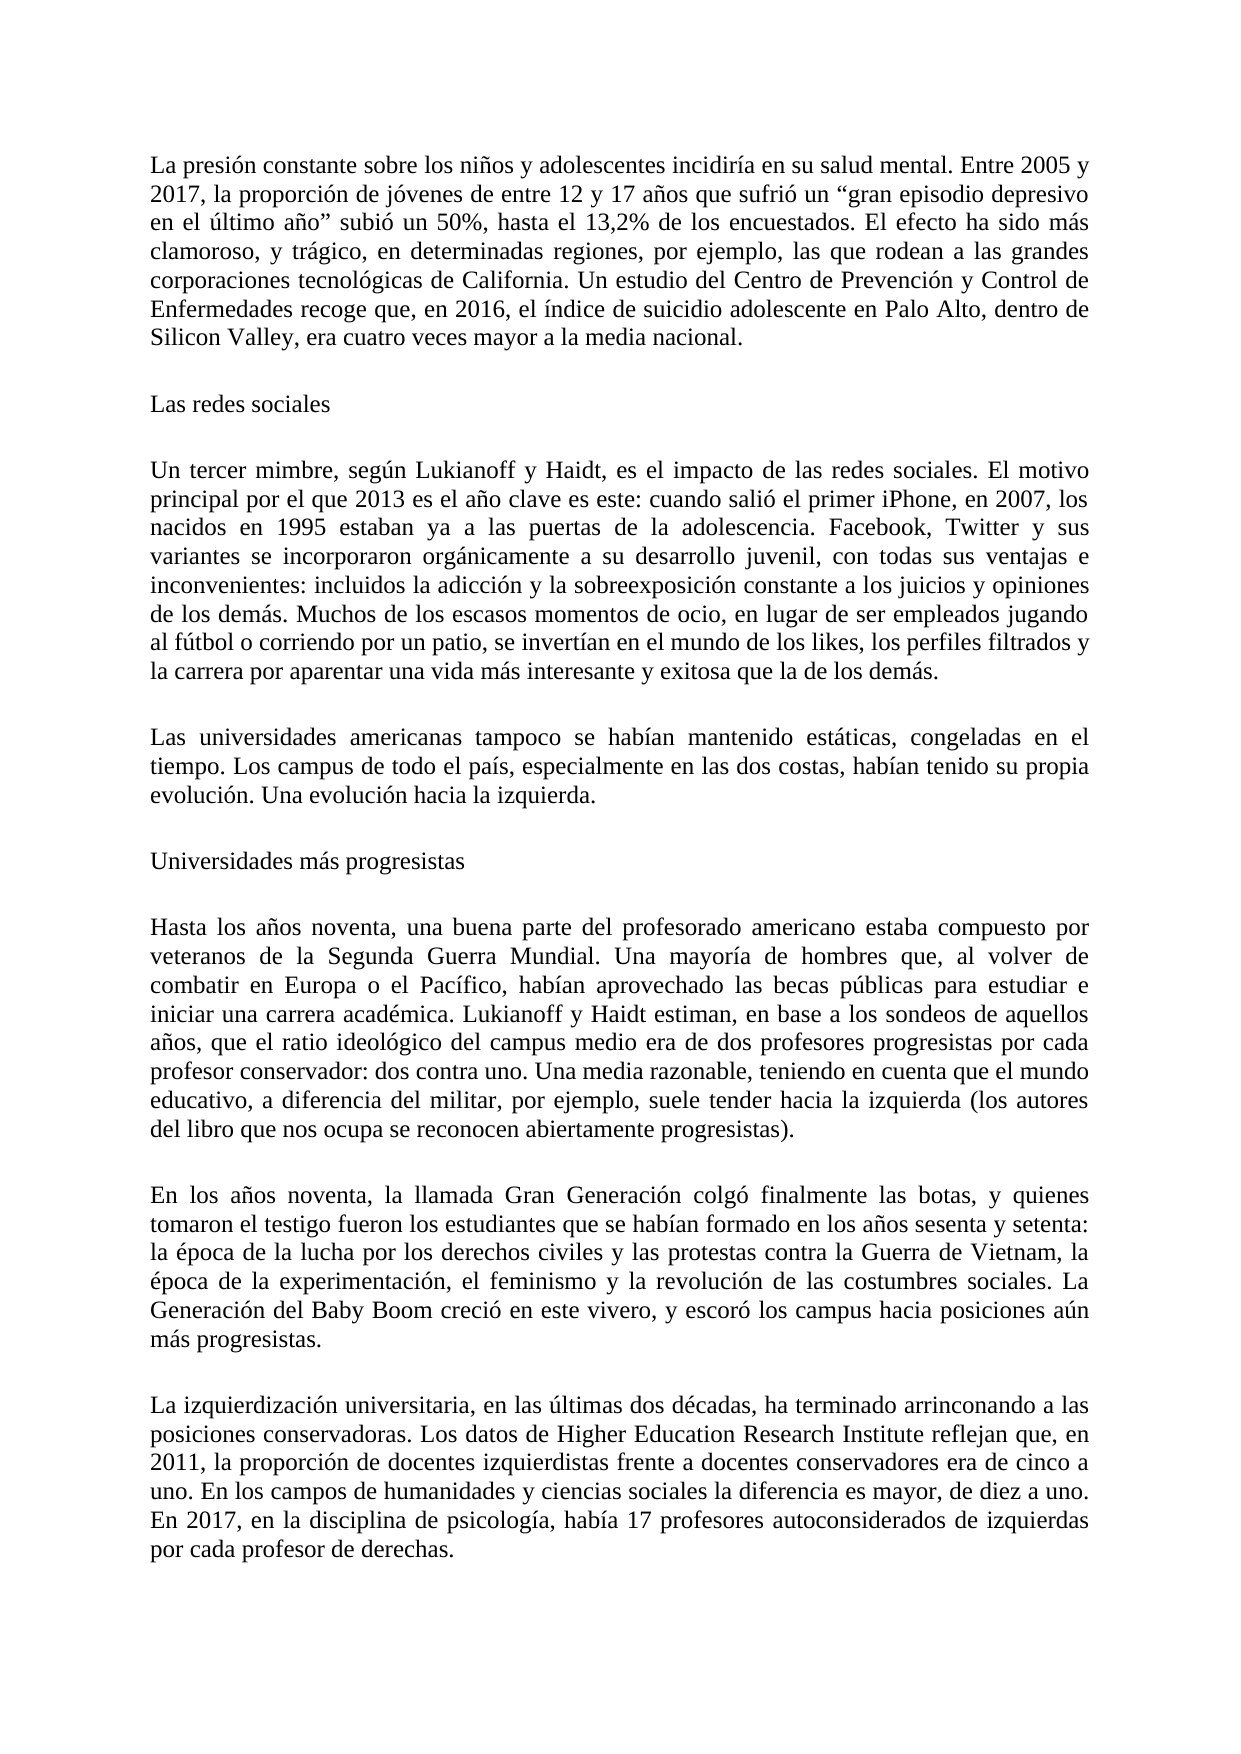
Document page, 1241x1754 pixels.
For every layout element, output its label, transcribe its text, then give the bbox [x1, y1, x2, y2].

text En los años noventa, la llamada Gran Generación colgó finalmente las botas, y quienes tomaron el testigo fueron los estudiantes que se habían formado en los años sesenta y setenta: la época de la lucha por los derechos civiles y las protestas contra la Guerra de Vietnam, la época de la experimentación, el feminismo y la revolución de las costumbres sociales. La Generación del Baby Boom creció en este vivero, y escoró los campus hacia posiciones aún más progresistas. [150, 1180, 1090, 1352]
text La izquierdización universitaria, en las últimas dos décadas, ha terminado arrinconando a las posiciones conservadoras. Los datos de Higher Education Research Institute reflejan que, en 2011, la proporción de docentes izquierdistas frente a docentes conservadores era de cinco a uno. En los campos de humanidades y ciencias sociales la diferencia es mayor, de diez a uno. En 2017, en la disciplina de psicología, había 17 profesores autoconsiderados de izquierdas por cada profesor de derechas. [150, 1390, 1090, 1562]
text Las universidades americanas tampoco se habían mantenido estáticas, congeladas en el tiempo. Los campus de todo el país, especialmente en las dos costas, habían tenido su propia evolución. Una evolución hacia la izquierda. [150, 722, 1090, 809]
text Un tercer mimbre, según Lukianoff y Haidt, es el impacto de las redes sociales. El motivo principal por el que 2013 es el año clave es este: cuando salió el primer iPhone, en 2007, los nacidos en 1995 estaban ya a las puertas de la adolescencia. Facebook, Twitter y sus variantes se incorporaron orgánicamente a su desarrollo juvenil, con todas sus ventajas e inconvenientes: incluidos la adicción y la sobreexposición constante a los juicios y opiniones de los demás. Muchos de los escasos momentos de ocio, en lugar de ser empleados jugando al fútbol o corriendo por un patio, se invertían en el mundo de los likes, los perfiles filtrados y la carrera por aparentar una vida más interesante y exitosa que la de los demás. [150, 455, 1090, 685]
text La presión constante sobre los niños y adolescentes incidiría en su salud mental. Entre 2005 y 2017, la proporción de jóvenes de entre 12 y 17 años que sufrió un “gran episodio depresivo en el último año” subió un 50%, hasta el 13,2% de los encuestados. El efecto ha sido más clamoroso, y trágico, en determinadas regiones, por ejemplo, las que rodean a las grandes corporaciones tecnológicas de California. Un estudio del Centro de Prevención y Control de Enfermedades recoge que, en 2016, el índice de suicidio adolescente en Palo Alto, dentro de Silicon Valley, era cuatro veces mayor a la media nacional. [150, 150, 1090, 351]
text Las redes sociales [150, 389, 1090, 417]
text Universidades más progresistas [150, 846, 1090, 875]
text Hasta los años noventa, una buena parte del profesorado americano estaba compuesto por veteranos de la Segunda Guerra Mundial. Una mayoría de hombres que, al volver de combatir en Europa o el Pacífico, habían aprovechado las becas públicas para estudiar e iniciar una carrera académica. Lukianoff y Haidt estiman, en base a los sondeos de aquellos años, que el ratio ideológico del campus medio era de dos profesores progresistas por cada profesor conservador: dos contra uno. Una media razonable, teniendo en cuenta que el mundo educativo, a diferencia del militar, por ejemplo, suele tender hacia la izquierda (los autores del libro que nos ocupa se reconocen abiertamente progresistas). [150, 912, 1090, 1142]
